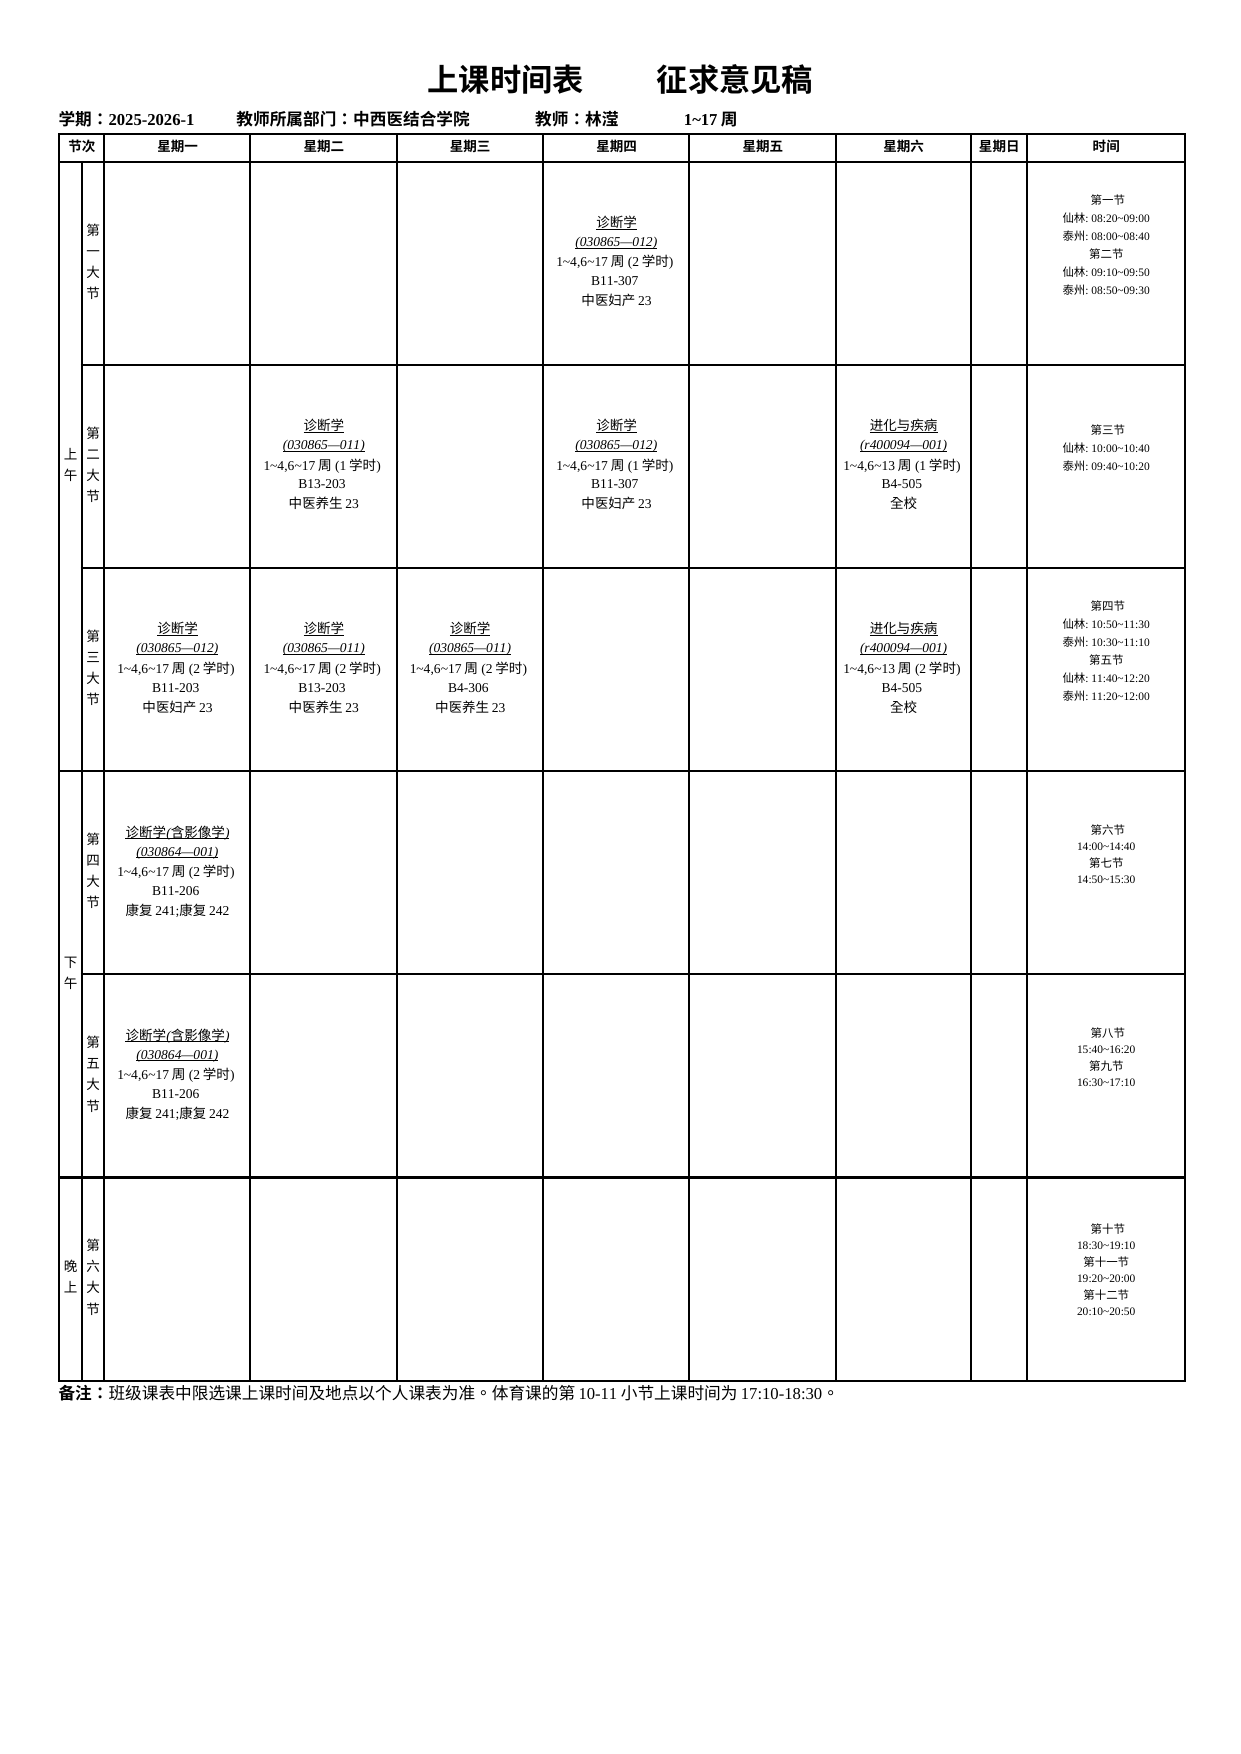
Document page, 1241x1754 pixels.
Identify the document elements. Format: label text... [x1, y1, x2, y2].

table_cell [972, 569, 1026, 770]
text 学期：2025-2026-1 教师所属部门：中西医结合学院 教师：林滢 1~17周 [58, 107, 1182, 130]
table_cell [837, 975, 970, 1176]
table_cell [972, 772, 1026, 973]
table_cell [837, 772, 970, 973]
table_cell [837, 163, 970, 364]
table_header 时间 [1028, 135, 1184, 161]
table_cell 第三大节 [83, 569, 103, 770]
table_cell 进化与疾病 (r400094—001) 1~4,6~13周 (2学时) B4-505 全校 [837, 569, 970, 770]
table_cell 第一大节 [83, 163, 103, 364]
table_cell 诊断学 (030865—012) 1~4,6~17周 (2学时) B11-203 中医妇产23 [105, 569, 249, 770]
table_cell 诊断学(含影像学) (030864—001) 1~4,6~17周 (2学时) B11-206 康复241;康复242 [105, 975, 249, 1176]
table_cell 诊断学 (030865—012) 1~4,6~17周 (1学时) B11-307 中医妇产23 [544, 366, 688, 567]
table_header 星期三 [398, 135, 542, 161]
table_cell [690, 569, 835, 770]
table_header 星期四 [544, 135, 688, 161]
table_cell [105, 366, 249, 567]
table_cell 诊断学(含影像学) (030864—001) 1~4,6~17周 (2学时) B11-206 康复241;康复242 [105, 772, 249, 973]
table_cell 诊断学 (030865—011) 1~4,6~17周 (2学时) B13-203 中医养生23 [251, 569, 396, 770]
table_cell [251, 163, 396, 364]
table_cell [251, 772, 396, 973]
table_cell [544, 975, 688, 1176]
table_cell 第二大节 [83, 366, 103, 567]
table_cell [690, 975, 835, 1176]
table_cell [544, 772, 688, 973]
table_cell 诊断学 (030865—012) 1~4,6~17周 (2学时) B11-307 中医妇产23 [544, 163, 688, 364]
table_header 节次 [60, 135, 103, 161]
table_cell 第六大节 [83, 1179, 103, 1379]
table_cell 第十节 18:30~19:10 第十一节 19:20~20:00 第十二节 20:10~20:50 [1028, 1179, 1184, 1379]
table_cell 下午 [60, 772, 81, 1176]
table_cell [690, 772, 835, 973]
table_cell 第三节 仙林: 10:00~10:40 泰州: 09:40~10:20 [1028, 366, 1184, 567]
table_cell 进化与疾病 (r400094—001) 1~4,6~13周 (1学时) B4-505 全校 [837, 366, 970, 567]
table_cell 诊断学 (030865—011) 1~4,6~17周 (2学时) B4-306 中医养生23 [398, 569, 542, 770]
table_cell [398, 1179, 542, 1379]
table_cell [251, 975, 396, 1176]
table_cell [690, 1179, 835, 1379]
table_cell 第六节 14:00~14:40 第七节 14:50~15:30 [1028, 772, 1184, 973]
table_cell 诊断学 (030865—011) 1~4,6~17周 (1学时) B13-203 中医养生23 [251, 366, 396, 567]
table_cell [544, 1179, 688, 1379]
table_cell [398, 163, 542, 364]
table_cell [105, 1179, 249, 1379]
table_header 星期五 [690, 135, 835, 161]
table_cell [837, 1179, 970, 1379]
table_cell [972, 975, 1026, 1176]
table_cell [398, 366, 542, 567]
table_cell 第四节 仙林: 10:50~11:30 泰州: 10:30~11:10 第五节 仙林: 11:40~12:20 泰州: 11:20~12:00 [1028, 569, 1184, 770]
table_cell 第五大节 [83, 975, 103, 1176]
table_cell [690, 163, 835, 364]
table_cell 第八节 15:40~16:20 第九节 16:30~17:10 [1028, 975, 1184, 1176]
table_cell 晚上 [60, 1179, 81, 1379]
table_header 星期一 [105, 135, 249, 161]
table_cell [972, 1179, 1026, 1379]
table_cell 上午 [60, 163, 81, 770]
table_cell [544, 569, 688, 770]
table_header 星期二 [251, 135, 396, 161]
table_header 星期日 [972, 135, 1026, 161]
table_cell [251, 1179, 396, 1379]
table_cell 第四大节 [83, 772, 103, 973]
text 备注：班级课表中限选课上课时间及地点以个人课表为准。体育课的第10-11小节上课时间为17:10-18:30。 [58, 1382, 1182, 1404]
table_cell [972, 163, 1026, 364]
table_cell [398, 772, 542, 973]
table_header 星期六 [837, 135, 970, 161]
table_cell [972, 366, 1026, 567]
table_cell [398, 975, 542, 1176]
table_cell [105, 163, 249, 364]
table_cell 第一节 仙林: 08:20~09:00 泰州: 08:00~08:40 第二节 仙林: 09:10~09:50 泰州: 08:50~09:30 [1028, 163, 1184, 364]
text 上课时间表 征求意见稿 [58, 58, 1182, 101]
table_cell [690, 366, 835, 567]
